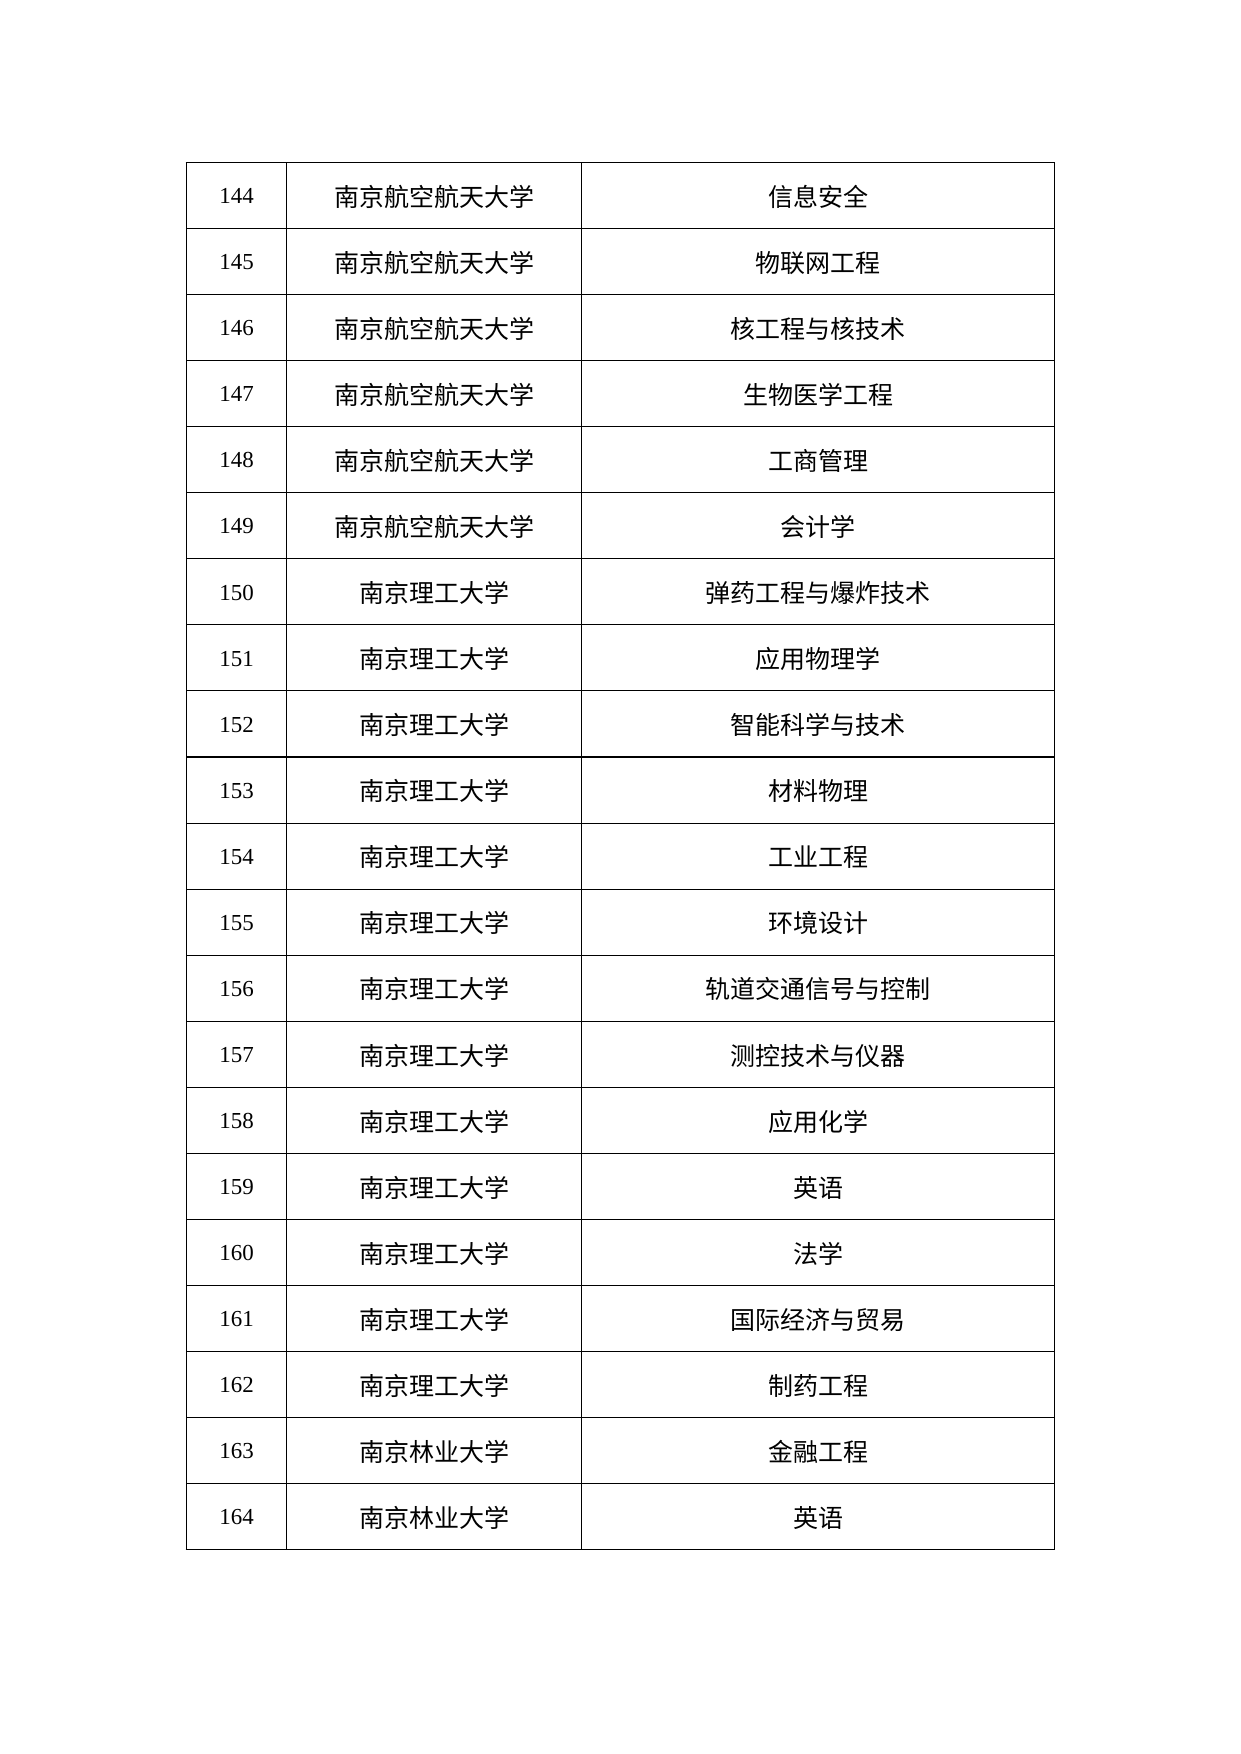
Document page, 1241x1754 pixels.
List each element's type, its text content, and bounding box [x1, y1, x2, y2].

table_cell 弹药工程与爆炸技术 [582, 559, 1054, 624]
table_cell 155 [187, 890, 286, 954]
table_cell 应用化学 [582, 1088, 1054, 1153]
table_cell 162 [187, 1352, 286, 1417]
table_cell 南京理工大学 [287, 1154, 581, 1219]
table_cell 147 [187, 361, 286, 426]
table_cell 南京航空航天大学 [287, 493, 581, 558]
table_cell 材料物理 [582, 758, 1054, 822]
table_cell 南京林业大学 [287, 1484, 581, 1549]
table_cell 南京理工大学 [287, 625, 581, 690]
table_cell 应用物理学 [582, 625, 1054, 690]
table_cell 工商管理 [582, 427, 1054, 492]
table_cell 148 [187, 427, 286, 492]
table_cell 144 [187, 163, 286, 228]
table_cell 轨道交通信号与控制 [582, 956, 1054, 1021]
table_cell 157 [187, 1022, 286, 1087]
table_cell 154 [187, 824, 286, 888]
table_cell 南京航空航天大学 [287, 295, 581, 360]
table_cell 南京理工大学 [287, 559, 581, 624]
table_cell 南京理工大学 [287, 1220, 581, 1285]
table_cell 南京理工大学 [287, 758, 581, 822]
table_cell 南京理工大学 [287, 890, 581, 954]
table_cell 南京林业大学 [287, 1418, 581, 1483]
table_cell 生物医学工程 [582, 361, 1054, 426]
table_cell 英语 [582, 1484, 1054, 1549]
table_cell 南京理工大学 [287, 1022, 581, 1087]
table_cell 南京理工大学 [287, 691, 581, 756]
table_cell 英语 [582, 1154, 1054, 1219]
table_cell 智能科学与技术 [582, 691, 1054, 756]
table_cell 法学 [582, 1220, 1054, 1285]
table_cell 149 [187, 493, 286, 558]
table_cell 160 [187, 1220, 286, 1285]
table_cell 163 [187, 1418, 286, 1483]
table_cell 测控技术与仪器 [582, 1022, 1054, 1087]
table_cell 南京理工大学 [287, 1286, 581, 1351]
table_cell 会计学 [582, 493, 1054, 558]
table_cell 南京理工大学 [287, 956, 581, 1021]
table_cell 153 [187, 758, 286, 822]
table_cell 152 [187, 691, 286, 756]
table_cell 151 [187, 625, 286, 690]
table_cell 146 [187, 295, 286, 360]
table_cell 159 [187, 1154, 286, 1219]
table_cell 156 [187, 956, 286, 1021]
table_cell 制药工程 [582, 1352, 1054, 1417]
table_cell 物联网工程 [582, 229, 1054, 294]
table_cell 工业工程 [582, 824, 1054, 888]
table_cell 南京航空航天大学 [287, 361, 581, 426]
table_cell 信息安全 [582, 163, 1054, 228]
table_cell 150 [187, 559, 286, 624]
table_cell 南京理工大学 [287, 824, 581, 888]
table_cell 161 [187, 1286, 286, 1351]
table_cell 南京航空航天大学 [287, 427, 581, 492]
table_cell 南京理工大学 [287, 1352, 581, 1417]
table_cell 核工程与核技术 [582, 295, 1054, 360]
table_cell 164 [187, 1484, 286, 1549]
table_cell 国际经济与贸易 [582, 1286, 1054, 1351]
table_cell 158 [187, 1088, 286, 1153]
table_cell 环境设计 [582, 890, 1054, 954]
table_cell 南京航空航天大学 [287, 163, 581, 228]
table_cell 金融工程 [582, 1418, 1054, 1483]
table_cell 145 [187, 229, 286, 294]
table_cell 南京航空航天大学 [287, 229, 581, 294]
table_cell 南京理工大学 [287, 1088, 581, 1153]
